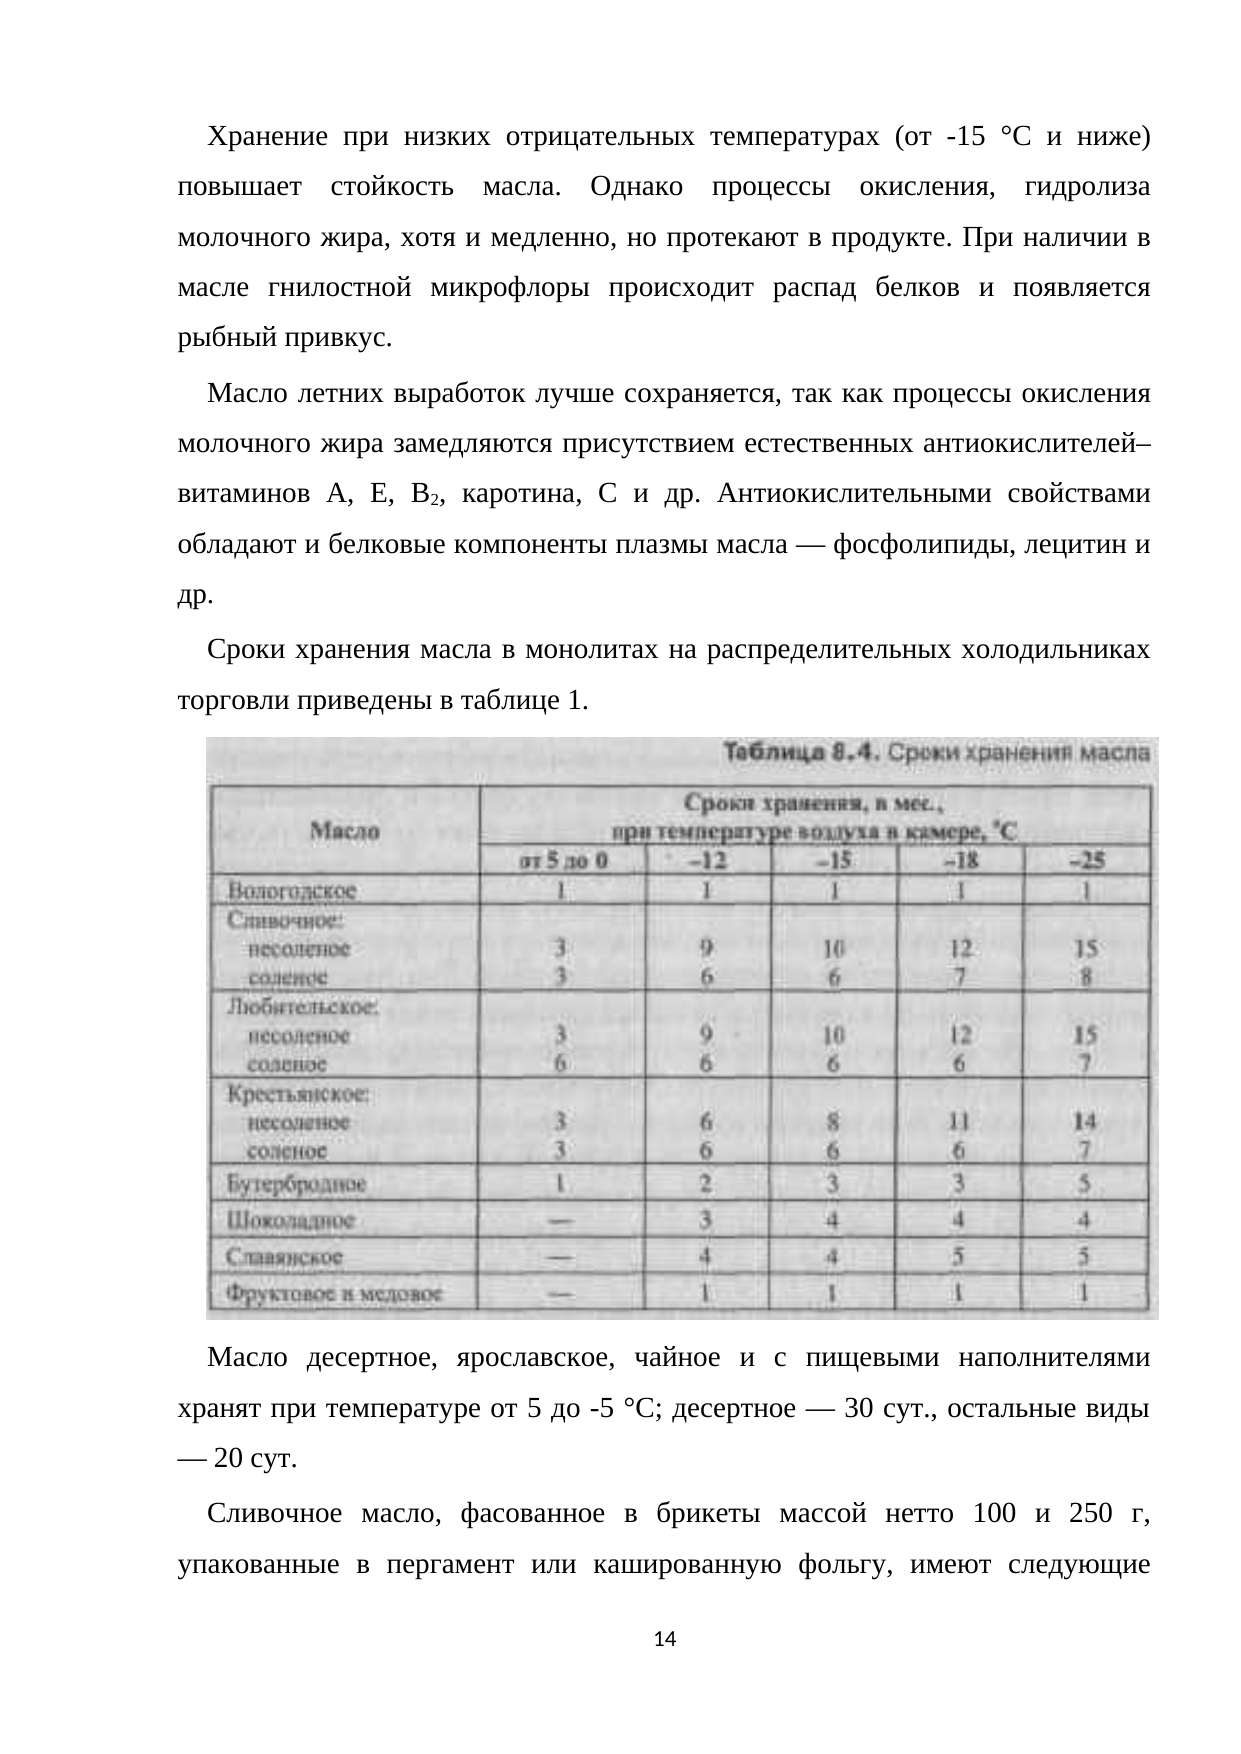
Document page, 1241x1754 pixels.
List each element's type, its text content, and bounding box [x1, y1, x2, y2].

text Масло десертное, ярославское, чайное и с пищевыми наполнителями хранят при температуре от 5 до -5 °С; десертное — 30 сут., остальные виды — 20 сут. [177, 1339, 1152, 1474]
text Масло летних выработок лучше сохраняется, так как процессы окисления молочного жира замедляются присутствием естественных антиокислителей–витаминов А, Е, В2, каротина, С и др. Антиокислительными свойствами обладают и белковые компоненты плазмы масла — фосфолипиды, лецитин и др. [177, 375, 1152, 609]
text Хранение при низких отрицательных температурах (от -15 °С и ниже) повышает стойкость масла. Однако процессы окисления, гидролиза молочного жира, хотя и медленно, но протекают в продукте. При наличии в масле гнилостной микрофлоры происходит распад белков и появляется рыбный привкус. [177, 118, 1152, 353]
picture [206, 737, 1159, 1320]
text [177, 1496, 1152, 1579]
text Сроки хранения масла в монолитах на распределительных холодильниках торговли приведены в таблице 1. [177, 631, 1152, 715]
